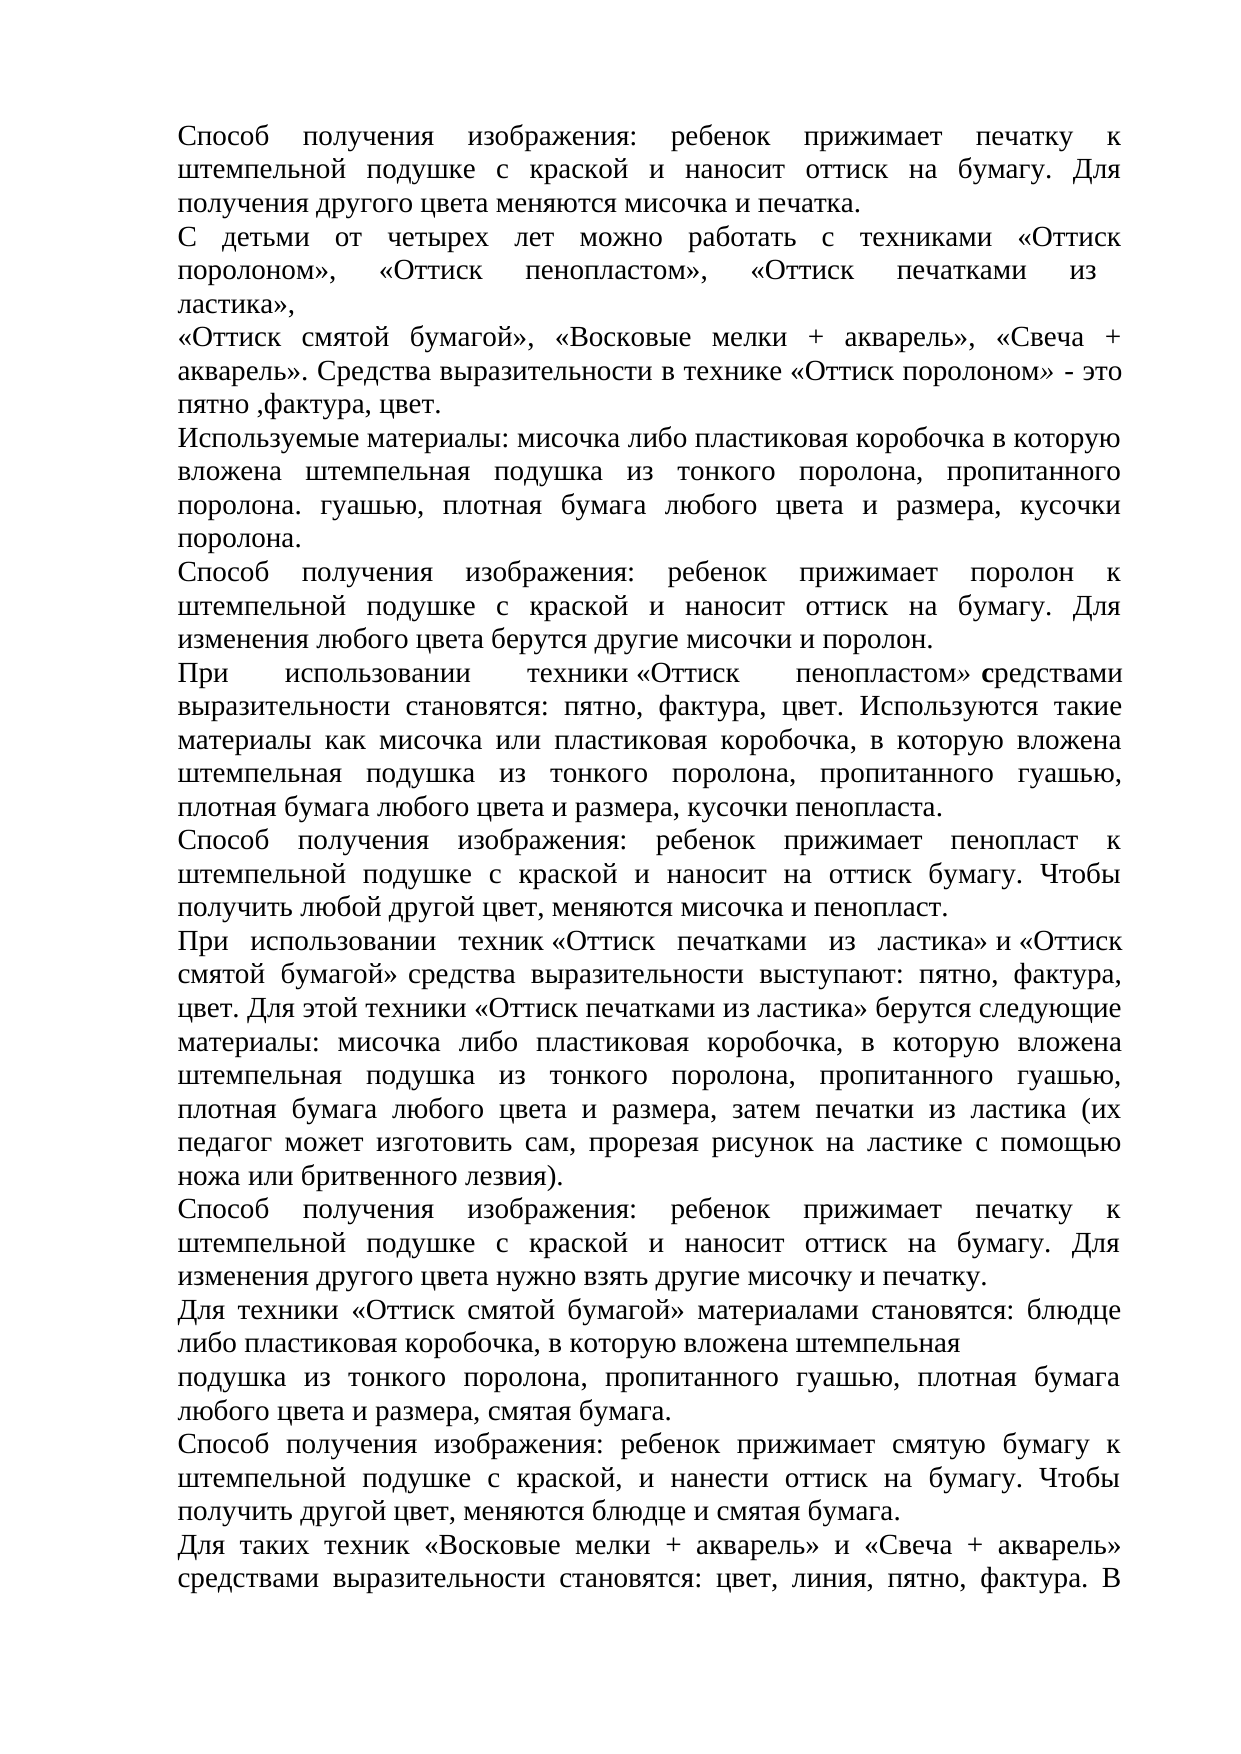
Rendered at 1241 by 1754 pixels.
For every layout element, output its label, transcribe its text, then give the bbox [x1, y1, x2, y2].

text При использовании техник «Оттиск печатками из ластика» и «Оттиск смятой бумагой» средства выразительности выступают: пятно, фактура, цвет. Для этой техники «Оттиск печатками из ластика» берутся следующие материалы: мисочка либо пластиковая коробочка, в которую вложена штемпельная подушка из тонкого поролона, пропитанного гуашью, плотная бумага любого цвета и размера, затем печатки из ластика (их педагог может изготовить сам, прорезая рисунок на ластике с помощью ножа или бритвенного лезвия). [177, 923, 1122, 1191]
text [177, 1527, 1122, 1594]
text Способ получения изображения: ребенок прижимает поролон к штемпельной подушке с краской и наносит оттиск на бумагу. Для изменения любого цвета берутся другие мисочки и поролон. [177, 554, 1121, 655]
text Способ получения изображения: ребенок прижимает печатку к штемпельной подушке с краской и наносит оттиск на бумагу. Для изменения другого цвета нужно взять другие мисочку и печатку. [177, 1191, 1121, 1292]
text С детьми от четырех лет можно работать с техниками «Оттиск поролоном», «Оттиск пенопластом», «Оттиск печатками из ластика», [177, 219, 1122, 319]
text Способ получения изображения: ребенок прижимает смятую бумагу к штемпельной подушке с краской, и нанести оттиск на бумагу. Чтобы получить другой цвет, меняются блюдце и смятая бумага. [177, 1426, 1121, 1527]
text «Оттиск смятой бумагой», «Восковые мелки + акварель», «Свеча + акварель». Средства выразительности в технике «Оттиск поролоном» - это пятно ,фактура, цвет. [177, 319, 1122, 420]
text При использовании техники «Оттиск пенопластом» средствами выразительности становятся: пятно, фактура, цвет. Используются такие материалы как мисочка или пластиковая коробочка, в которую вложена штемпельная подушка из тонкого поролона, пропитанного гуашью, плотная бумага любого цвета и размера, кусочки пенопласта. [177, 655, 1123, 822]
text Способ получения изображения: ребенок прижимает пенопласт к штемпельной подушке с краской и наносит на оттиск бумагу. Чтобы получить любой другой цвет, меняются мисочка и пенопласт. [177, 822, 1122, 923]
text подушка из тонкого поролона, пропитанного гуашью, плотная бумага любого цвета и размера, смятая бумага. [177, 1359, 1121, 1426]
text Способ получения изображения: ребенок прижимает печатку к штемпельной подушке с краской и наносит оттиск на бумагу. Для получения другого цвета меняются мисочка и печатка. [177, 118, 1122, 219]
text Используемые материалы: мисочка либо пластиковая коробочка в которую вложена штемпельная подушка из тонкого поролона, пропитанного поролона. гуашью, плотная бумага любого цвета и размера, кусочки поролона. [177, 420, 1122, 554]
text Для техники «Оттиск смятой бумагой» материалами становятся: блюдце либо пластиковая коробочка, в которую вложена штемпельная [177, 1292, 1122, 1359]
